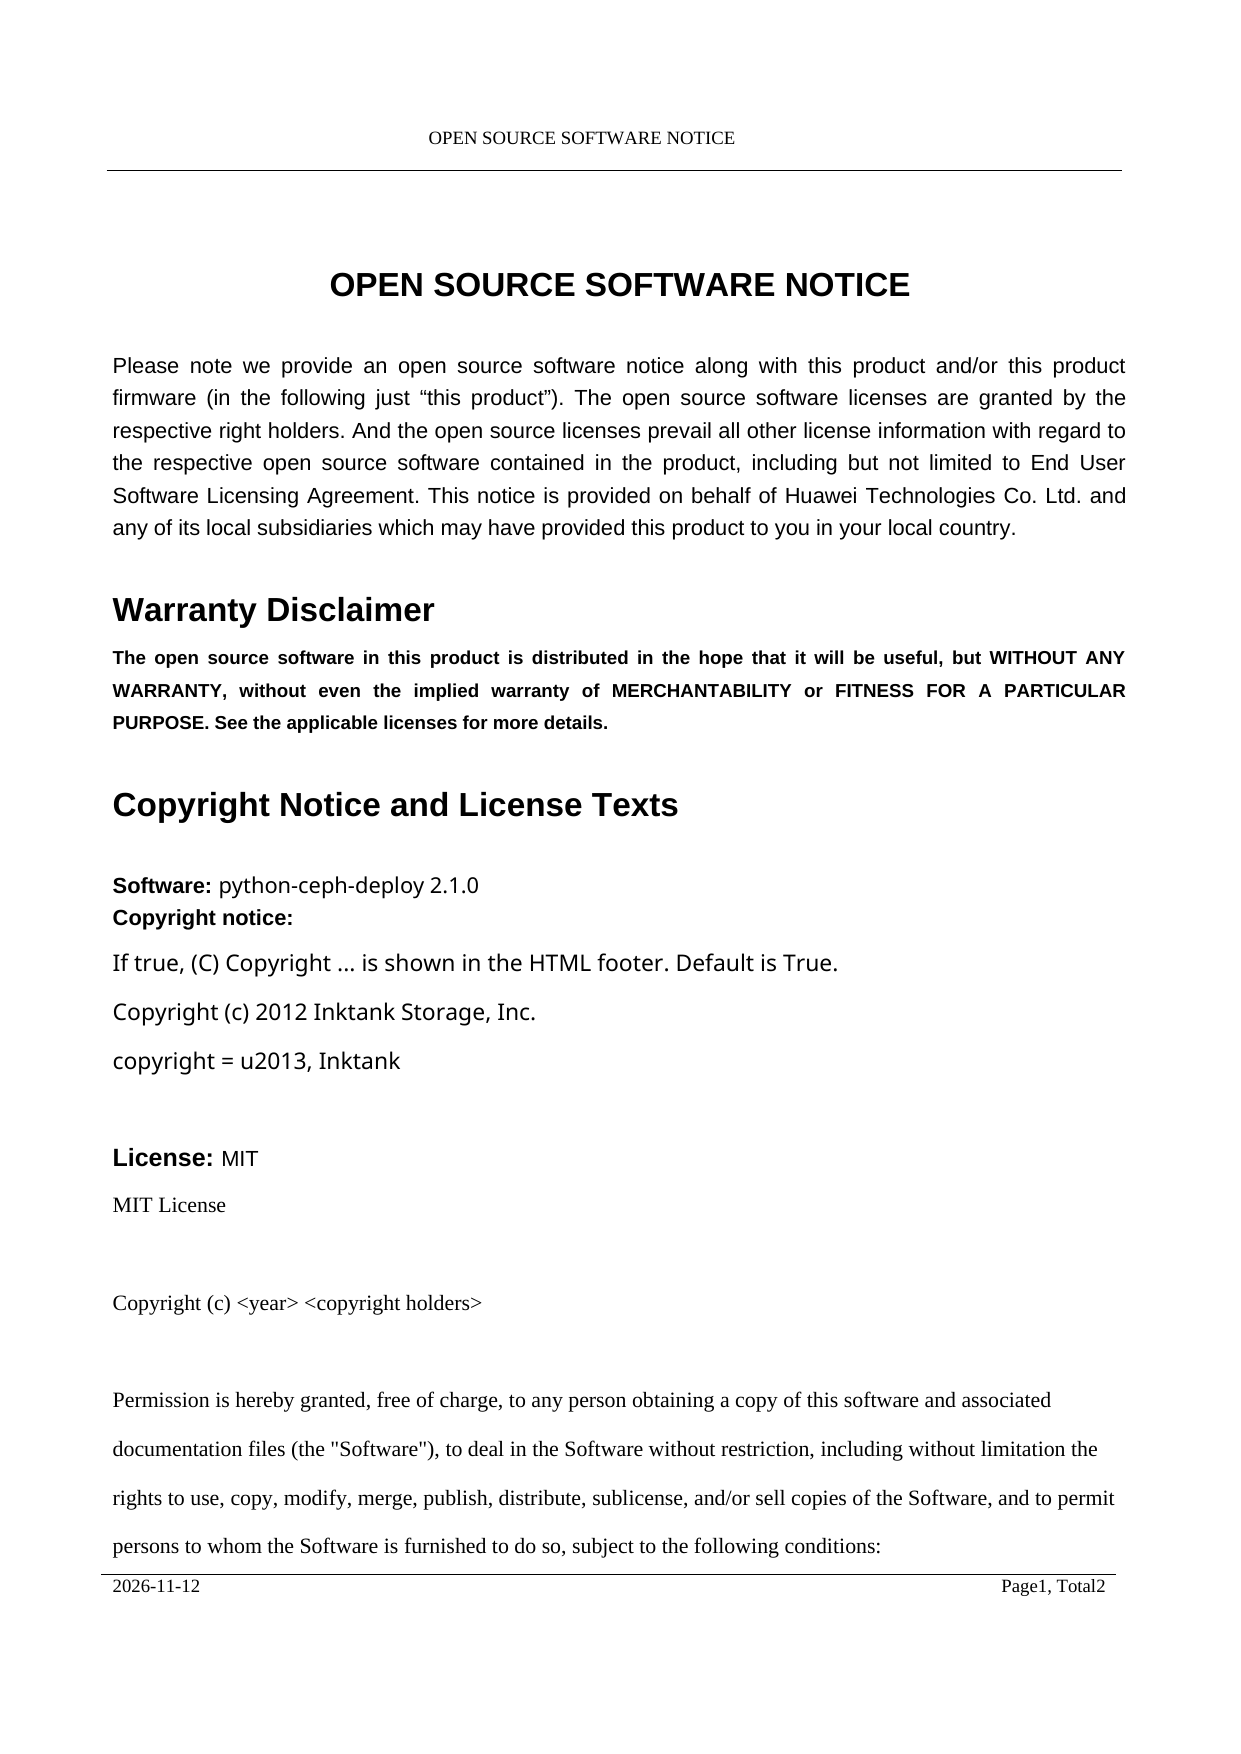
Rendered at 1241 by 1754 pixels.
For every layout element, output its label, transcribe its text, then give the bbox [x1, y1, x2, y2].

text Warranty Disclaimer [112, 576, 1128, 641]
text Copyright notice: [112, 901, 1128, 934]
text OPEN SOURCE SOFTWARE NOTICE [112, 251, 1128, 316]
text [112, 1188, 1128, 1562]
text If true, (C) Copyright ... is shown in the HTML footer. Default is True. Copyright (c) 2012 Inktank Storage, Inc. copyright = u2013, Inktank [112, 947, 1128, 1125]
text Software: python-ceph-deploy 2.1.0 [112, 869, 1128, 901]
text Please note we provide an open source software notice along with this product and/or this product firmware (in the following just “this product”). The open source software licenses are granted by the respective right holders. And the open source licenses prevail all other license information with regard to the respective open source software contained in the product, including but not limited to End User Software Licensing Agreement. This notice is provided on behalf of Huawei Technologies Co. Ltd. and any of its local subsidiaries which may have provided this product to you in your local country. [112, 349, 1128, 544]
text Copyright Notice and License Texts [112, 771, 1128, 836]
text The open source software in this product is distributed in the hope that it will be useful, but WITHOUT ANY WARRANTY, without even the implied warranty of MERCHANTABILITY or FITNESS FOR A PARTICULAR PURPOSE. See the applicable licenses for more details. [112, 641, 1128, 739]
text License: MIT [112, 1142, 1128, 1174]
